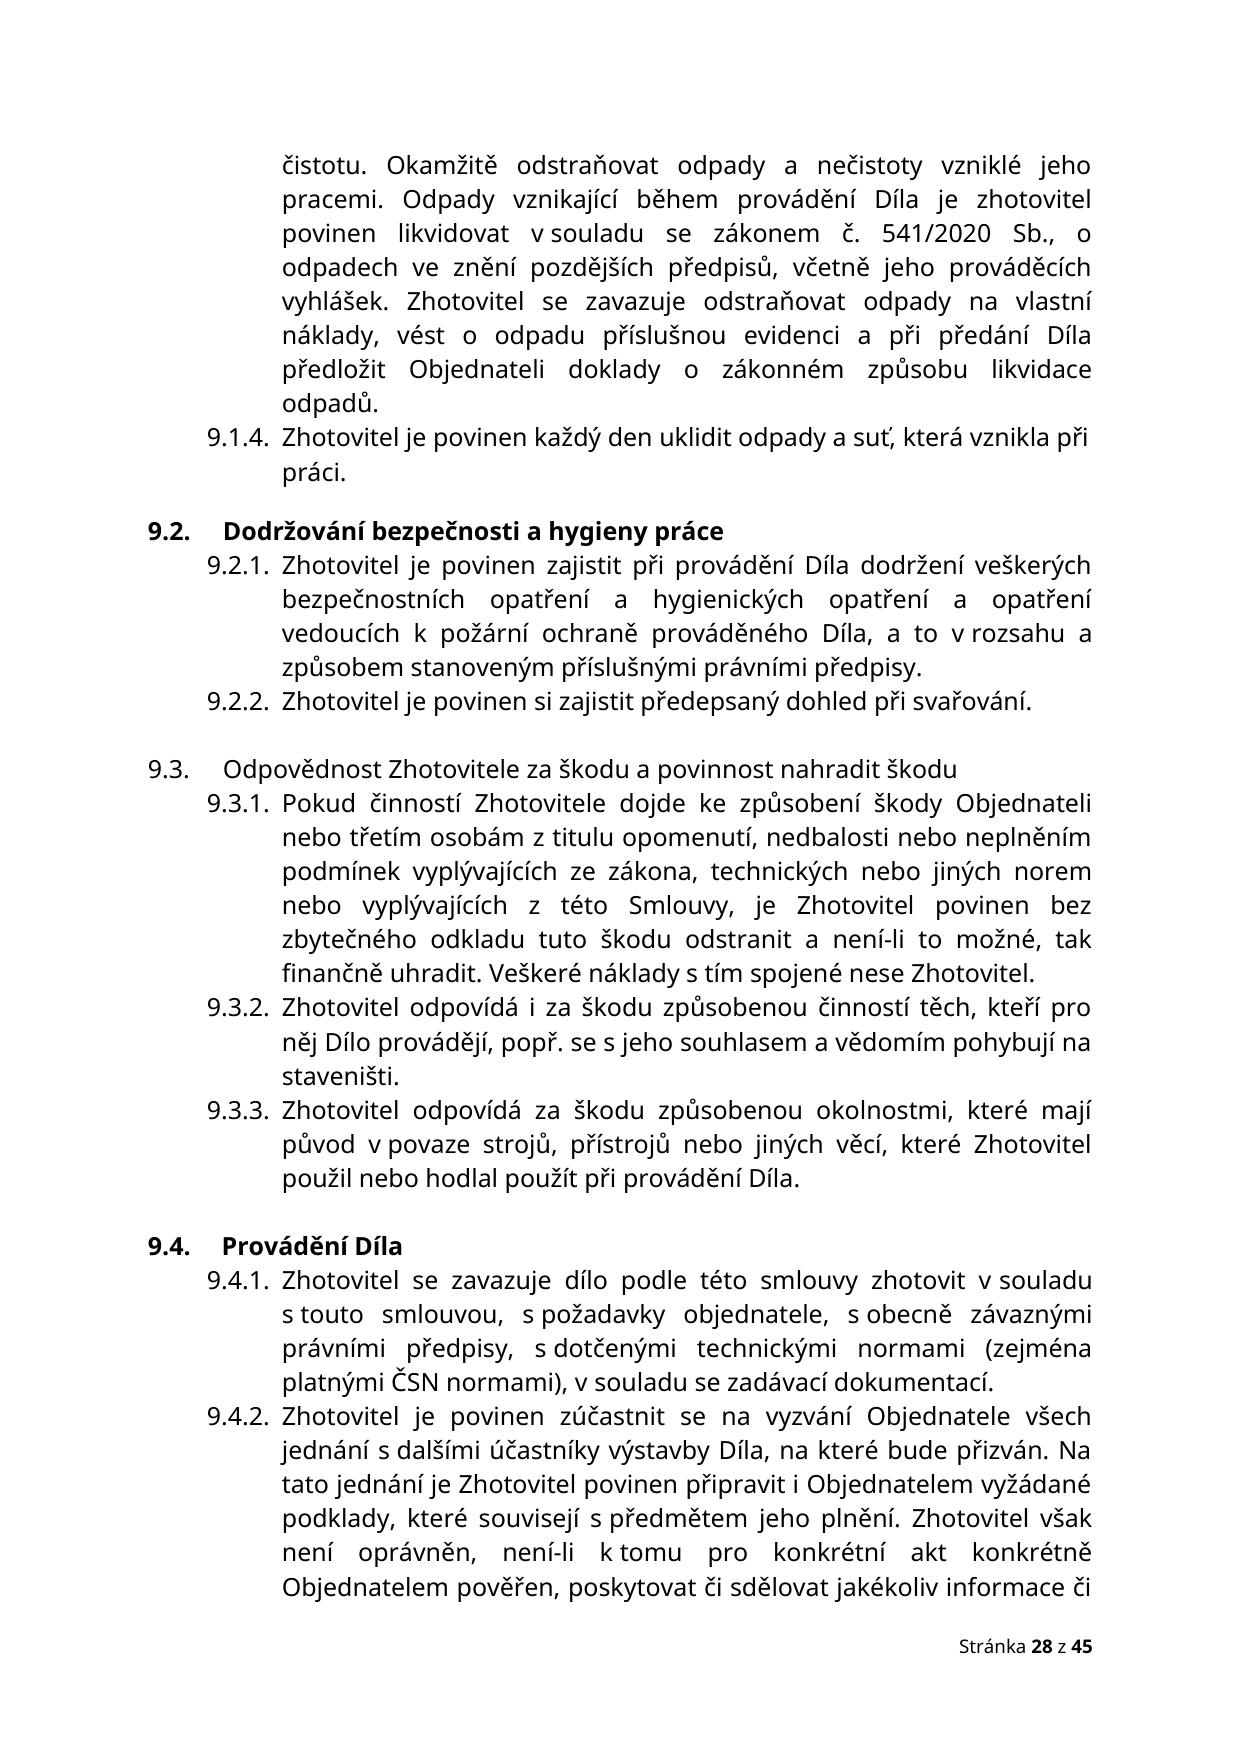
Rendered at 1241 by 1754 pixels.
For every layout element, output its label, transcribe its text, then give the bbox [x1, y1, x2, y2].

list Zhotovitel je povinen si zajistit předepsaný dohled při svařování. [207, 683, 1093, 718]
list Dodržování bezpečnosti a hygieny práce [148, 513, 1093, 547]
list Zhotovitel odpovídá i za škodu způsobenou činností těch, kteří pro něj Dílo provádějí, popř. se s jeho souhlasem a vědomím pohybují na staveništi. [207, 990, 1093, 1092]
list Pokud činností Zhotovitele dojde ke způsobení škody Objednateli nebo třetím osobám z titulu opomenutí, nedbalosti nebo neplněním podmínek vyplývajících ze zákona, technických nebo jiných norem nebo vyplývajících z této Smlouvy, je Zhotovitel povinen bez zbytečného odkladu tuto škodu odstranit a není-li to možné, tak finančně uhradit. Veškeré náklady s tím spojené nese Zhotovitel. [207, 786, 1093, 990]
list Zhotovitel je povinen zajistit při provádění Díla dodržení veškerých bezpečnostních opatření a hygienických opatření a opatření vedoucích k požární ochraně prováděného Díla, a to v rozsahu a způsobem stanoveným příslušnými právními předpisy. [207, 547, 1093, 683]
list Zhotovitel odpovídá za škodu způsobenou okolnostmi, které mají původ v povaze strojů, přístrojů nebo jiných věcí, které Zhotovitel použil nebo hodlal použít při provádění Díla. [207, 1092, 1093, 1194]
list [207, 1399, 1093, 1603]
list Zhotovitel se zavazuje dílo podle této smlouvy zhotovit v souladu s touto smlouvou, s požadavky objednatele, s obecně závaznými právními předpisy, s dotčenými technickými normami (zejména platnými ČSN normami), v souladu se zadávací dokumentací. [207, 1263, 1093, 1399]
list Odpovědnost Zhotovitele za škodu a povinnost nahradit škodu [148, 752, 1093, 786]
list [207, 148, 1093, 420]
list Provádění Díla [148, 1228, 1093, 1263]
list Zhotovitel je povinen každý den uklidit odpady a suť, která vznikla při práci. [207, 420, 1093, 488]
